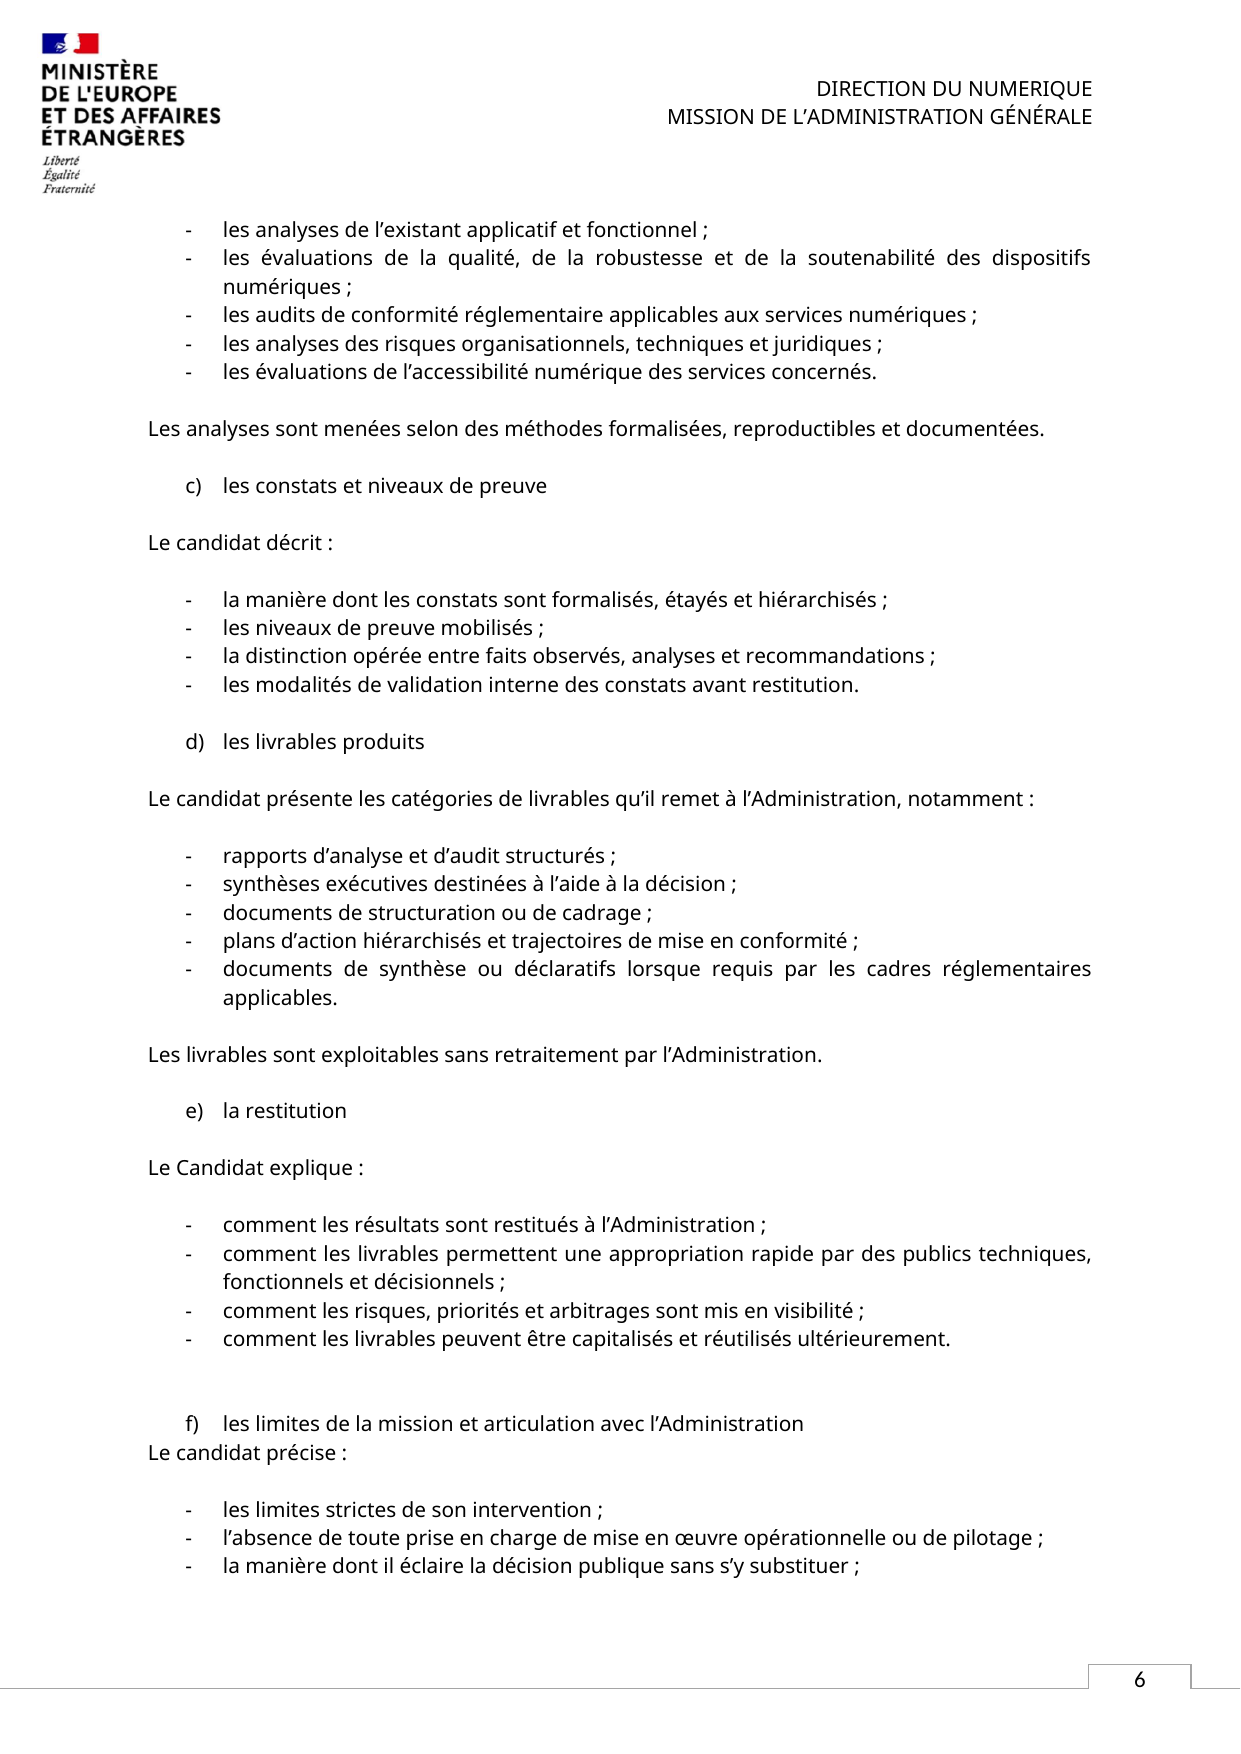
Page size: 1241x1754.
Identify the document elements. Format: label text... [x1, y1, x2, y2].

list la distinction opérée entre faits observés, analyses et recommandations ; [185, 642, 1093, 670]
list documents de synthèse ou déclaratifs lorsque requis par les cadres réglementaires applicables. [185, 954, 1093, 1011]
list la manière dont les constats sont formalisés, étayés et hiérarchisés ; [185, 585, 1093, 613]
list les limites de la mission et articulation avec l’Administration [185, 1409, 1093, 1438]
list les limites strictes de son intervention ; [185, 1495, 1093, 1523]
text Le Candidat explique : [148, 1153, 1093, 1182]
list les analyses de l’existant applicatif et fonctionnel ; [185, 215, 1093, 243]
text Les livrables sont exploitables sans retraitement par l’Administration. [148, 1040, 1093, 1068]
list les évaluations de la qualité, de la robustesse et de la soutenabilité des dispositifs numériques ; [185, 243, 1093, 300]
text Le candidat précise : [148, 1438, 1093, 1466]
text Les analyses sont menées selon des méthodes formalisées, reproductibles et documentées. [148, 414, 1093, 443]
picture [25, 18, 243, 212]
list les modalités de validation interne des constats avant restitution. [185, 670, 1093, 698]
list les livrables produits [185, 727, 1093, 755]
list les analyses des risques organisationnels, techniques et juridiques ; [185, 329, 1093, 357]
list la restitution [185, 1097, 1093, 1125]
list la manière dont il éclaire la décision publique sans s’y substituer ; [185, 1552, 1093, 1580]
list l’absence de toute prise en charge de mise en œuvre opérationnelle ou de pilotage ; [185, 1523, 1093, 1552]
list comment les livrables permettent une appropriation rapide par des publics techniques, fonctionnels et décisionnels ; [185, 1239, 1093, 1296]
list les évaluations de l’accessibilité numérique des services concernés. [185, 357, 1093, 386]
list les niveaux de preuve mobilisés ; [185, 613, 1093, 642]
text Le candidat présente les catégories de livrables qu’il remet à l’Administration, notamment : [148, 784, 1093, 812]
list comment les risques, priorités et arbitrages sont mis en visibilité ; [185, 1296, 1093, 1324]
list synthèses exécutives destinées à l’aide à la décision ; [185, 869, 1093, 898]
list les constats et niveaux de preuve [185, 471, 1093, 499]
text Le candidat décrit : [148, 528, 1093, 556]
list comment les résultats sont restitués à l’Administration ; [185, 1210, 1093, 1239]
list documents de structuration ou de cadrage ; [185, 898, 1093, 926]
list rapports d’analyse et d’audit structurés ; [185, 841, 1093, 869]
list les audits de conformité réglementaire applicables aux services numériques ; [185, 300, 1093, 329]
list plans d’action hiérarchisés et trajectoires de mise en conformité ; [185, 926, 1093, 954]
list comment les livrables peuvent être capitalisés et réutilisés ultérieurement. [185, 1324, 1093, 1353]
